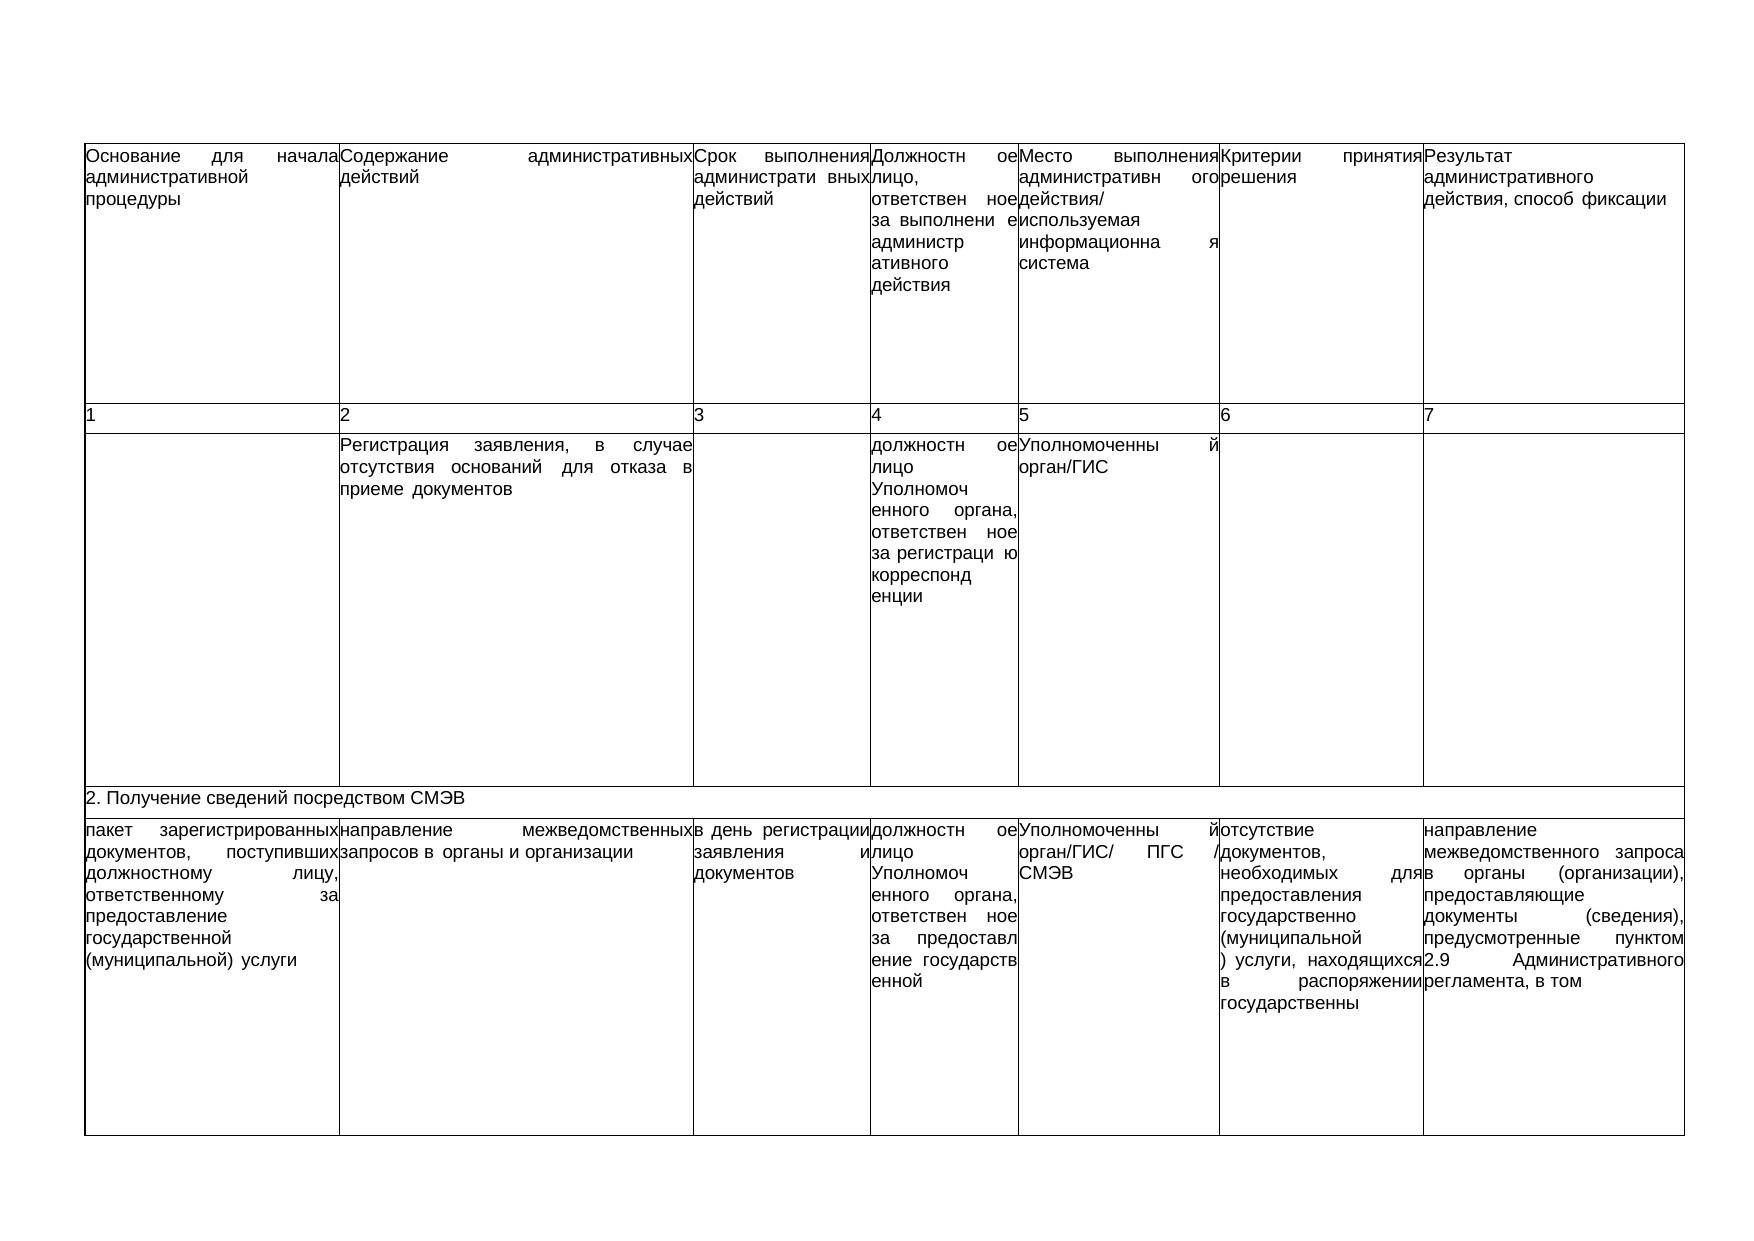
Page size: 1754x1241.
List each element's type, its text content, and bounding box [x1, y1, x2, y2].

table_header Содержание административных действий [340, 144, 693, 403]
table_cell 1 [86, 404, 339, 433]
table_cell Регистрация заявления, в случае отсутствия оснований для отказа в приеме документов [340, 434, 693, 786]
table_cell 3 [694, 404, 870, 433]
table_cell направление межведомственных запросов в органы и организации [340, 819, 693, 1135]
table_cell 4 [871, 404, 1018, 433]
table_cell 6 [1220, 404, 1423, 433]
table_cell должностн ое лицо Уполномоч енного органа, ответствен ное за регистраци ю корреспонд енции [871, 434, 1018, 786]
table_cell [694, 434, 870, 786]
table_cell отсутствие документов, необходимых для предоставления государственно (муниципальной ) услуги, находящихся в распоряжении государственны [1220, 819, 1423, 1135]
table_header Место выполнения административн ого действия/ используемая информационна я система [1019, 144, 1219, 403]
table_cell должностн ое лицо Уполномоч енного органа, ответствен ное за предоставл ение государств енной [871, 819, 1018, 1135]
table_cell 7 [1424, 404, 1684, 433]
table_header Результат административного действия, способ фиксации [1424, 144, 1684, 403]
table_cell [1220, 434, 1423, 786]
table_cell [86, 434, 339, 786]
table_cell 2. Получение сведений посредством СМЭВ [86, 787, 1684, 818]
table_cell пакет зарегистрированных документов, поступивших должностному лицу, ответственному за предоставление государственной (муниципальной) услуги [86, 819, 339, 1135]
table_cell 2 [340, 404, 693, 433]
table_cell [1424, 434, 1684, 786]
table_cell направление межведомственного запроса в органы (организации), предоставляющие документы (сведения), предусмотренные пунктом 2.9 Административного регламента, в том [1424, 819, 1684, 1135]
table_cell Уполномоченны й орган/ГИС/ ПГС / СМЭВ [1019, 819, 1219, 1135]
table_cell Уполномоченны й орган/ГИС [1019, 434, 1219, 786]
table_cell 5 [1019, 404, 1219, 433]
table_header Должностн ое лицо, ответствен ное за выполнени е администр ативного действия [871, 144, 1018, 403]
table_header Критерии принятия решения [1220, 144, 1423, 403]
table_header Основание для начала административной процедуры [86, 144, 339, 403]
table_header Срок выполнения администрати вных действий [694, 144, 870, 403]
table_cell в день регистрации заявления и документов [694, 819, 870, 1135]
